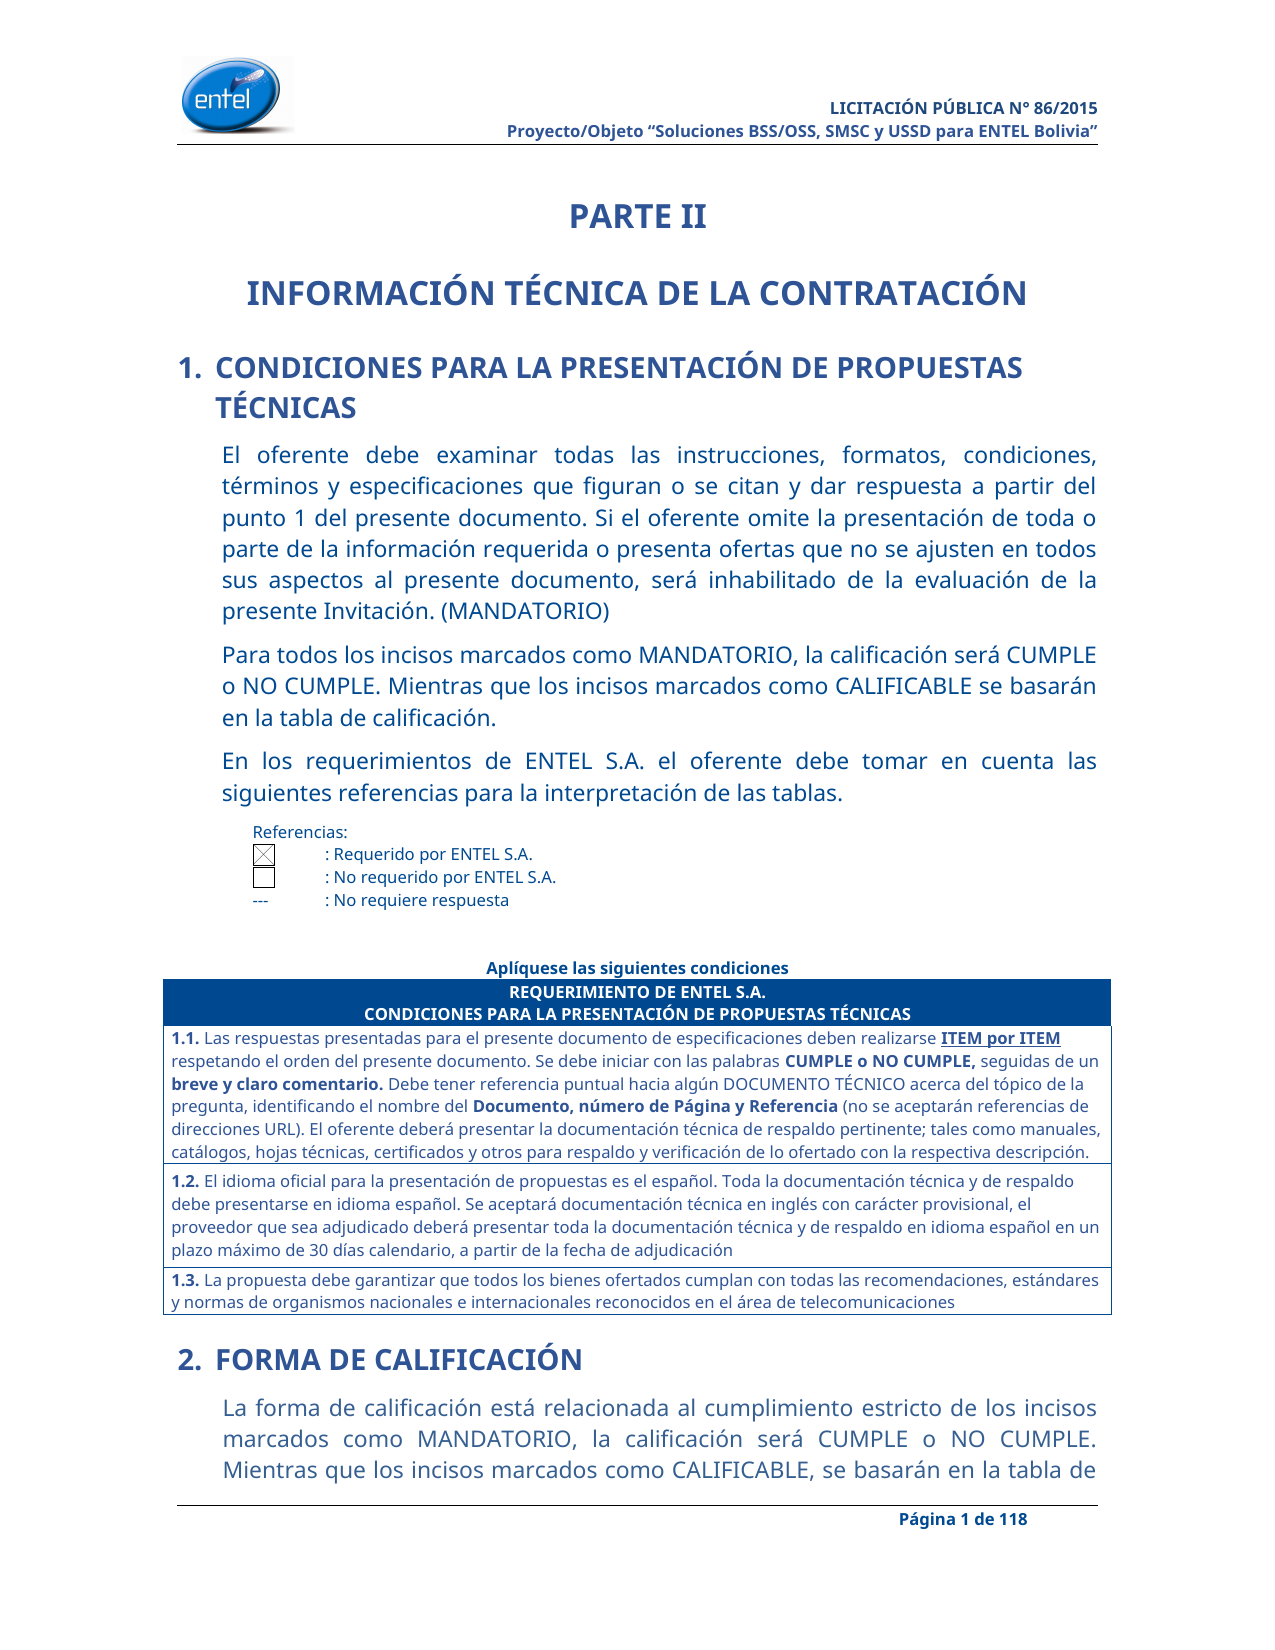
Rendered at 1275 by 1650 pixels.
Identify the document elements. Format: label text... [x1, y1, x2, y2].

table_header REQUERIMIENTO DE ENTEL S.A. CONDICIONES PARA LA PRESENTACIÓN DE PROPUESTAS TÉCNICAS [164, 980, 1111, 1026]
text INFORMACIÓN TÉCNICA DE LA CONTRATACIÓN [177, 270, 1098, 315]
subtitle CONDICIONES PARA LA PRESENTACIÓN DE PROPUESTAS TÉCNICAS [177, 347, 1098, 427]
text Aplíquese las siguientes condiciones [177, 957, 1098, 979]
text PARTE II [177, 193, 1098, 238]
table_cell 1.1. Las respuestas presentadas para el presente documento de especificaciones deben realizarse ITEM por ITEM respetando el orden del presente documento. Se debe iniciar con las palabras CUMPLE o NO CUMPLE, seguidas de un breve y claro comentario. Debe tener referencia puntual hacia algún DOCUMENTO TÉCNICO acerca del tópico de la pregunta, identificando el nombre del Documento, número de Página y Referencia (no se aceptarán referencias de direcciones URL). El oferente deberá presentar la documentación técnica de respaldo pertinente; tales como manuales, catálogos, hojas técnicas, certificados y otros para respaldo y verificación de lo ofertado con la respectiva descripción. [164, 1027, 1111, 1163]
subtitle FORMA DE CALIFICACIÓN [177, 1339, 1098, 1379]
picture [181, 56, 295, 134]
text : No requerido por ENTEL S.A. [252, 866, 1098, 888]
list Para todos los incisos marcados como MANDATORIO, la calificación será CUMPLE o NO CUMPLE. Mientras que los incisos marcados como CALIFICABLE se basarán en la tabla de calificación. [222, 639, 1098, 733]
text Referencias: [252, 820, 1098, 843]
table_cell 1.3. La propuesta debe garantizar que todos los bienes ofertados cumplan con todas las recomendaciones, estándares y normas de organismos nacionales e internacionales reconocidos en el área de telecomunicaciones [164, 1268, 1111, 1313]
list En los requerimientos de ENTEL S.A. el oferente debe tomar en cuenta las siguientes referencias para la interpretación de las tablas. [222, 745, 1098, 808]
text : Requerido por ENTEL S.A. [274, 843, 1098, 866]
text --- : No requiere respuesta [252, 888, 1098, 911]
list El oferente debe examinar todas las instrucciones, formatos, condiciones, términos y especificaciones que figuran o se citan y dar respuesta a partir del punto 1 del presente documento. Si el oferente omite la presentación de toda o parte de la información requerida o presenta ofertas que no se ajusten en todos sus aspectos al presente documento, será inhabilitado de la evaluación de la presente Invitación. (MANDATORIO) [222, 439, 1098, 627]
table_cell 1.2. El idioma oficial para la presentación de propuestas es el español. Toda la documentación técnica y de respaldo debe presentarse en idioma español. Se aceptará documentación técnica en inglés con carácter provisional, el proveedor que sea adjudicado deberá presentar toda la documentación técnica y de respaldo en idioma español en un plazo máximo de 30 días calendario, a partir de la fecha de adjudicación [164, 1164, 1111, 1267]
